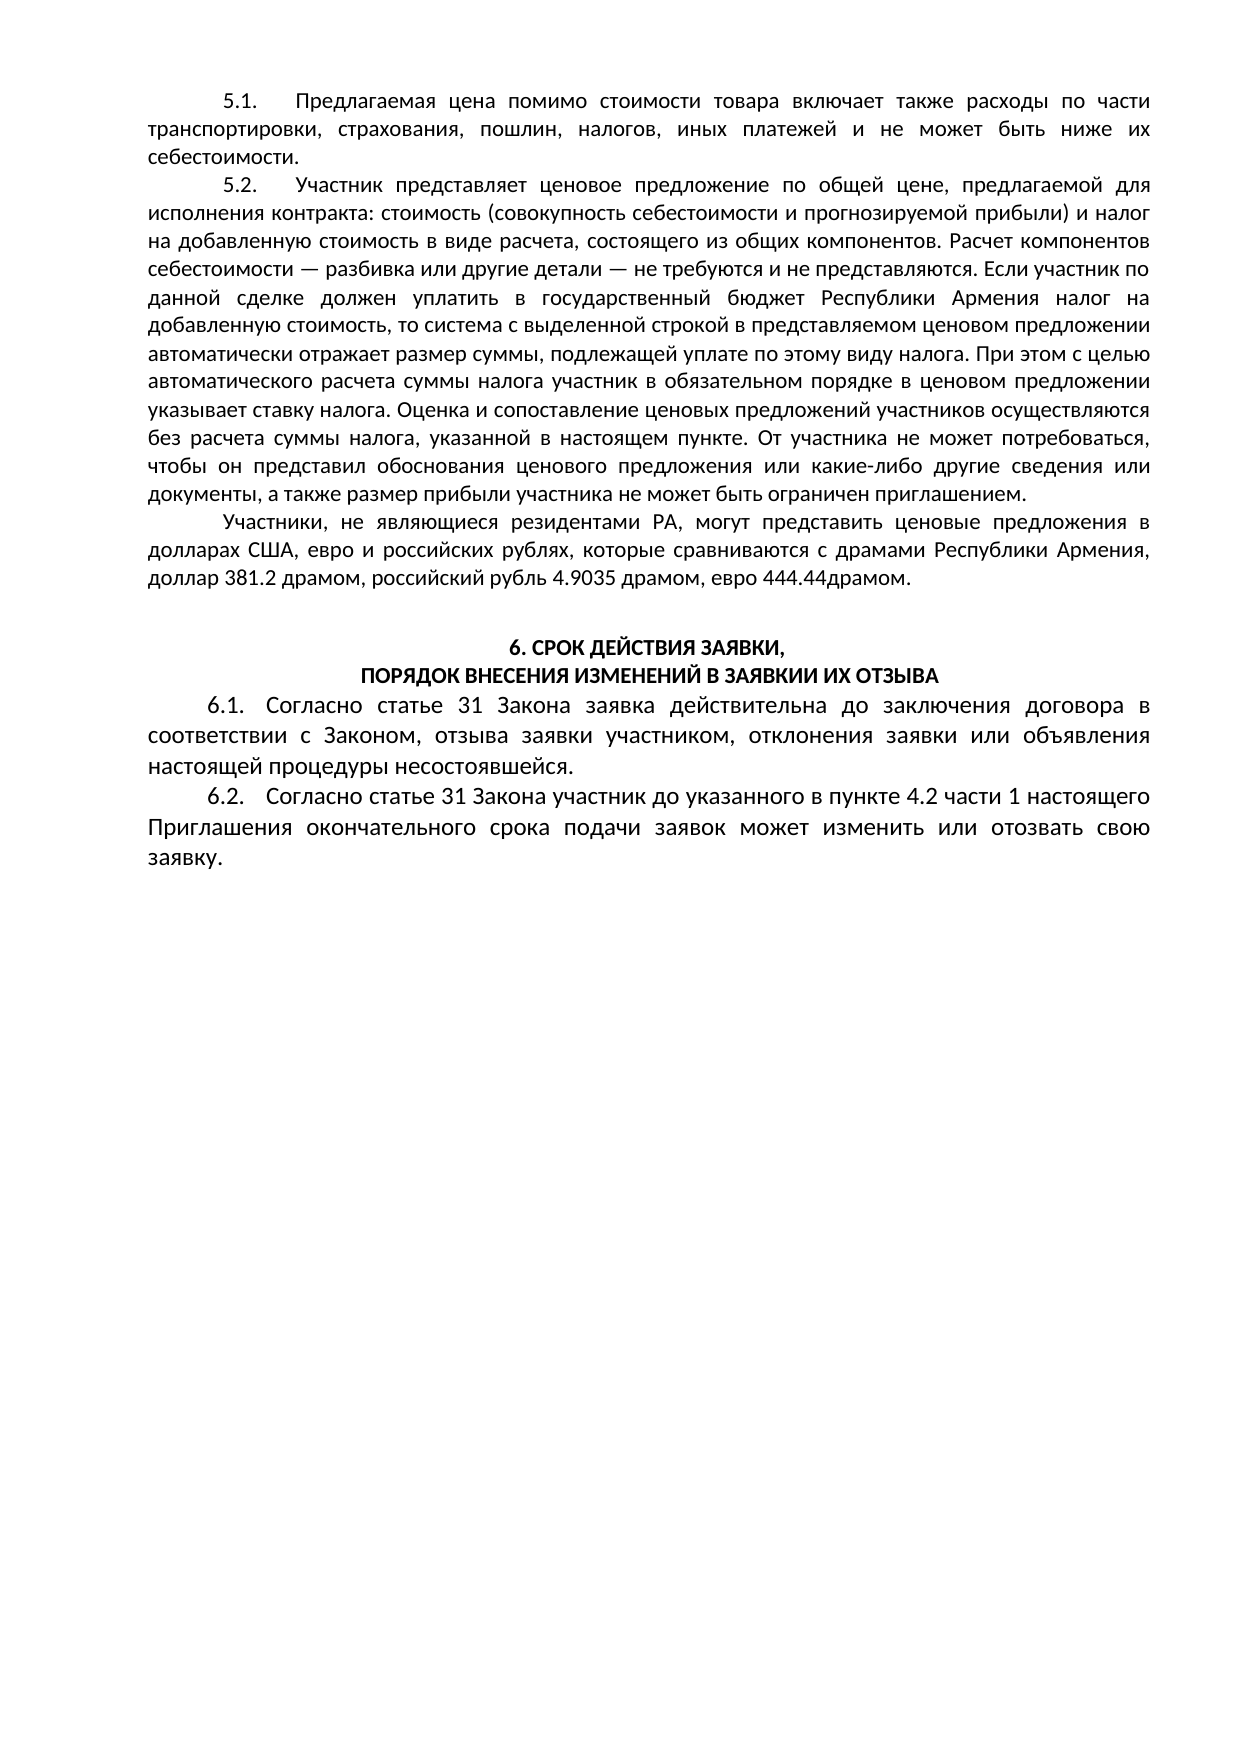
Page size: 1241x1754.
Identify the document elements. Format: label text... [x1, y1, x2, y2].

text 6.1. Согласно статье 31 Закона заявка действительна до заключения договора в соответствии с Законом, отзыва заявки участником, отклонения заявки или объявления настоящей процедуры несостоявшейся. [148, 689, 1152, 780]
text 5.1. Предлагаемая цена помимо стоимости товара включает также расходы по части транспортировки, страхования, пошлин, налогов, иных платежей и не может быть ниже их себестоимости. [148, 86, 1152, 171]
text Участники, не являющиеся резидентами РА, могут представить ценовые предложения в долларах США, евро и российских рублях, которые сравниваются с драмами Республики Армения, доллар 381.2 драмом, российский рубль 4.9035 драмом, евро 444.44драмом. [148, 507, 1152, 591]
text 6. СРОК ДЕЙСТВИЯ ЗАЯВКИ, ПОРЯДОК ВНЕСЕНИЯ ИЗМЕНЕНИЙ В ЗАЯВКИИ ИХ ОТЗЫВА [207, 633, 1093, 689]
text 5.2. Участник представляет ценовое предложение по общей цене, предлагаемой для исполнения контракта: стоимость (совокупность себестоимости и прогнозируемой прибыли) и налог на добавленную стоимость в виде расчета, состоящего из общих компонентов. Расчет компонентов себестоимости — разбивка или другие детали — не требуются и не представляются. Если участник по данной сделке должен уплатить в государственный бюджет Республики Армения налог на добавленную стоимость, то система с выделенной строкой в представляемом ценовом предложении автоматически отражает размер суммы, подлежащей уплате по этому виду налога. При этом с целью автоматического расчета суммы налога участник в обязательном порядке в ценовом предложении указывает ставку налога. Оценка и сопоставление ценовых предложений участников осуществляются без расчета суммы налога, указанной в настоящем пункте. От участника не может потребоваться, чтобы он представил обоснования ценового предложения или какие-либо другие сведения или документы, а также размер прибыли участника не может быть ограничен приглашением. [148, 171, 1152, 507]
text 6.2. Согласно статье 31 Закона участник до указанного в пункте 4.2 части 1 настоящего Приглашения окончательного срока подачи заявок может изменить или отозвать свою заявку. [148, 780, 1152, 872]
